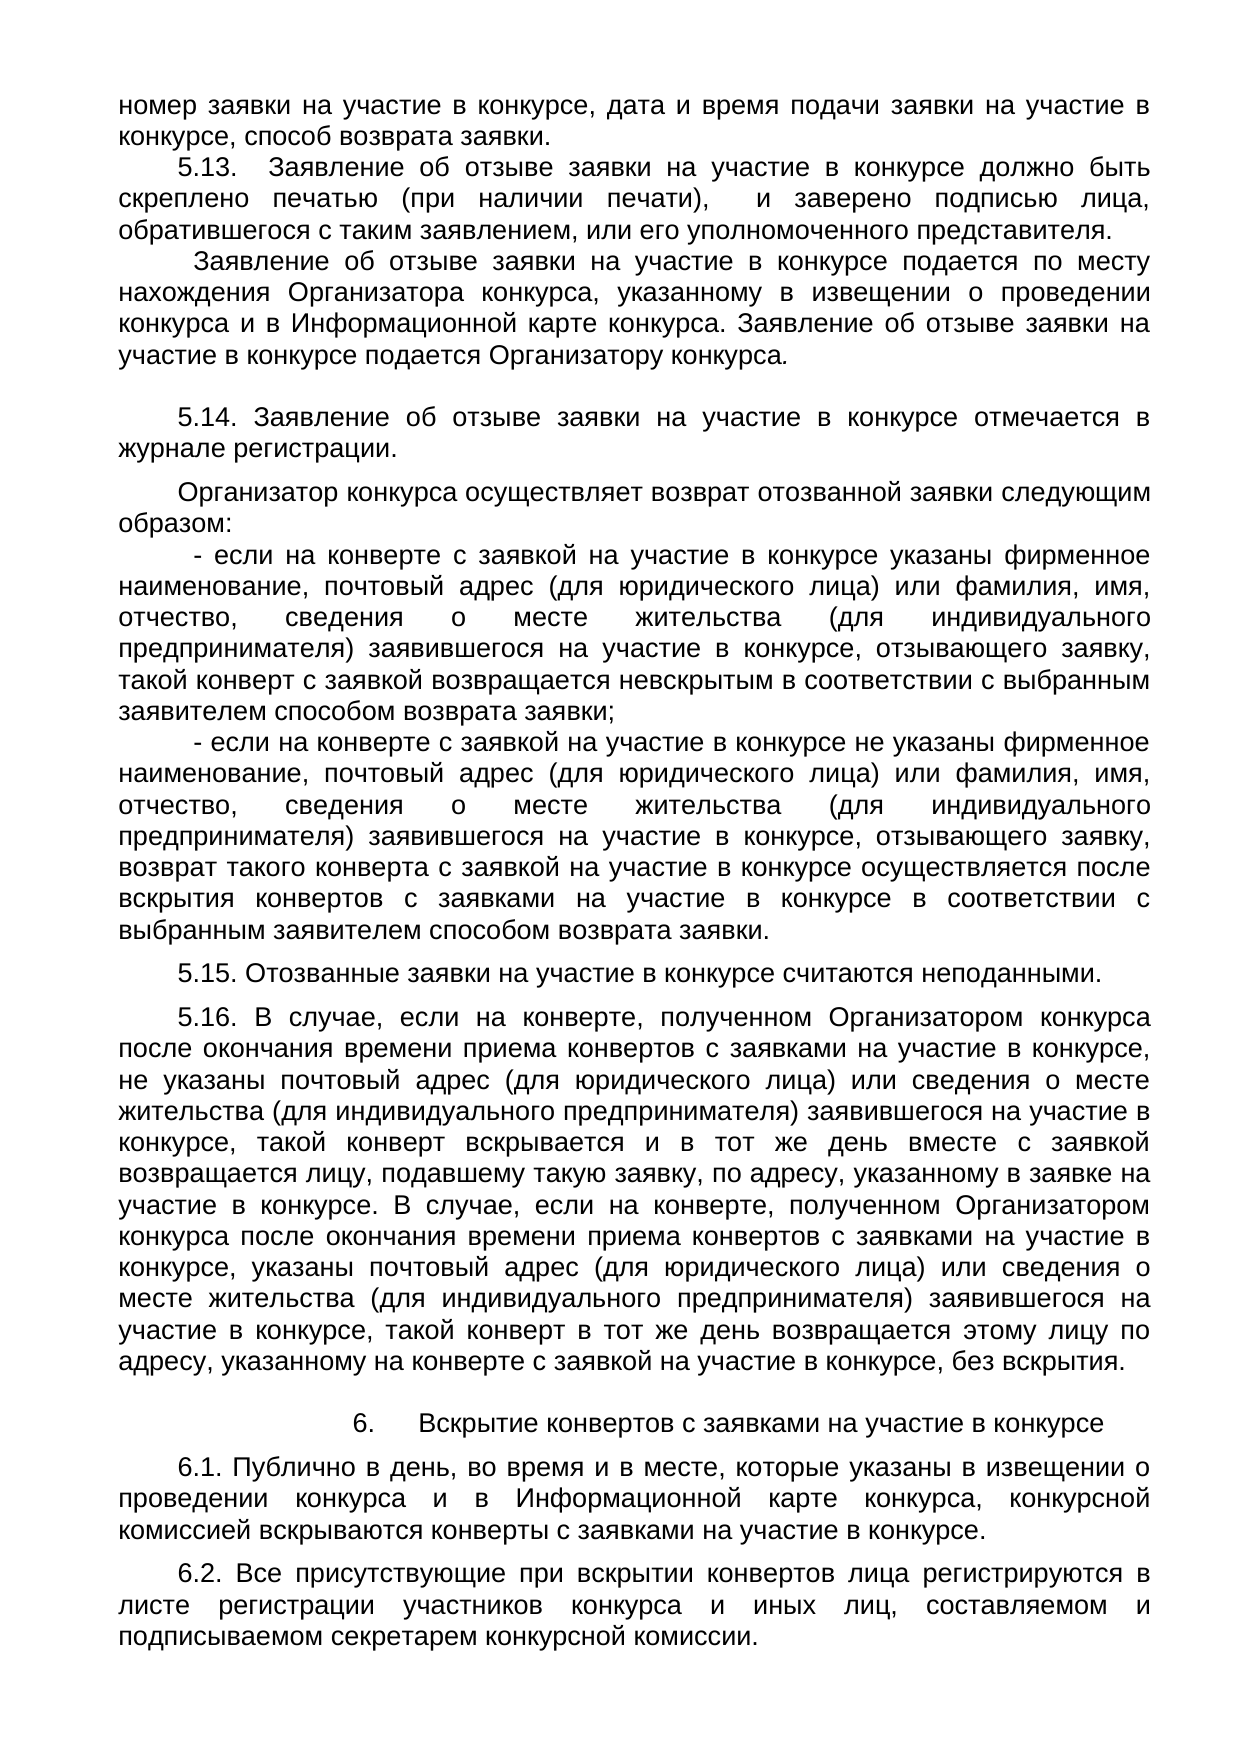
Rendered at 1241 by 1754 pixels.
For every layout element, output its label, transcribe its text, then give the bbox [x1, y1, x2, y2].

list 6.2. Все присутствующие при вскрытии конвертов лица регистрируются в листе регистрации участников конкурса и иных лиц, составляемом и подписываемом секретарем конкурсной комиссии. [118, 1557, 1152, 1651]
list 5.15. Отозванные заявки на участие в конкурсе считаются неподанными. [118, 957, 1152, 989]
list 5.16. В случае, если на конверте, полученном Организатором конкурса после окончания времени приема конвертов с заявками на участие в конкурсе, не указаны почтовый адрес (для юридического лица) или сведения о месте жительства (для индивидуального предпринимателя) заявившегося на участие в конкурсе, такой конверт вскрывается и в тот же день вместе с заявкой возвращается лицу, подавшему такую заявку, по адресу, указанному в заявке на участие в конкурсе. В случае, если на конверте, полученном Организатором конкурса после окончания времени приема конвертов с заявками на участие в конкурсе, указаны почтовый адрес (для юридического лица) или сведения о месте жительства (для индивидуального предпринимателя) заявившегося на участие в конкурсе, такой конверт в тот же день возвращается этому лицу по адресу, указанному на конверте с заявкой на участие в конкурсе, без вскрытия. [118, 1001, 1152, 1376]
list 6.1. Публично в день, во время и в месте, которые указаны в извещении о проведении конкурса и в Информационной карте конкурса, конкурсной комиссией вскрываются конверты с заявками на участие в конкурсе. [118, 1451, 1152, 1545]
text 5.14. Заявление об отзыве заявки на участие в конкурсе отмечается в журнале регистрации. [118, 401, 1152, 464]
text 6. Вскрытие конвертов с заявками на участие в конкурсе [352, 1407, 1152, 1439]
text Заявление об отзыве заявки на участие в конкурсе подается по месту нахождения Организатора конкурса, указанному в извещении о проведении конкурса и в Информационной карте конкурса. Заявление об отзыве заявки на участие в конкурсе подается Организатору конкурса. [118, 245, 1152, 370]
text - если на конверте с заявкой на участие в конкурсе не указаны фирменное наименование, почтовый адрес (для юридического лица) или фамилия, имя, отчество, сведения о месте жительства (для индивидуального предпринимателя) заявившегося на участие в конкурсе, отзывающего заявку, возврат такого конверта с заявкой на участие в конкурсе осуществляется после вскрытия конвертов с заявками на участие в конкурсе в соответствии с выбранным заявителем способом возврата заявки. [118, 726, 1152, 945]
text Организатор конкурса осуществляет возврат отозванной заявки следующим образом: [118, 476, 1152, 539]
text 5.13. Заявление об отзыве заявки на участие в конкурсе должно быть скреплено печатью (при наличии печати), и заверено подписью лица, обратившегося с таким заявлением, или его уполномоченного представителя. [118, 151, 1152, 245]
text - если на конверте с заявкой на участие в конкурсе указаны фирменное наименование, почтовый адрес (для юридического лица) или фамилия, имя, отчество, сведения о месте жительства (для индивидуального предпринимателя) заявившегося на участие в конкурсе, отзывающего заявку, такой конверт с заявкой возвращается невскрытым в соответствии с выбранным заявителем способом возврата заявки; [118, 539, 1152, 726]
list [118, 89, 1152, 151]
